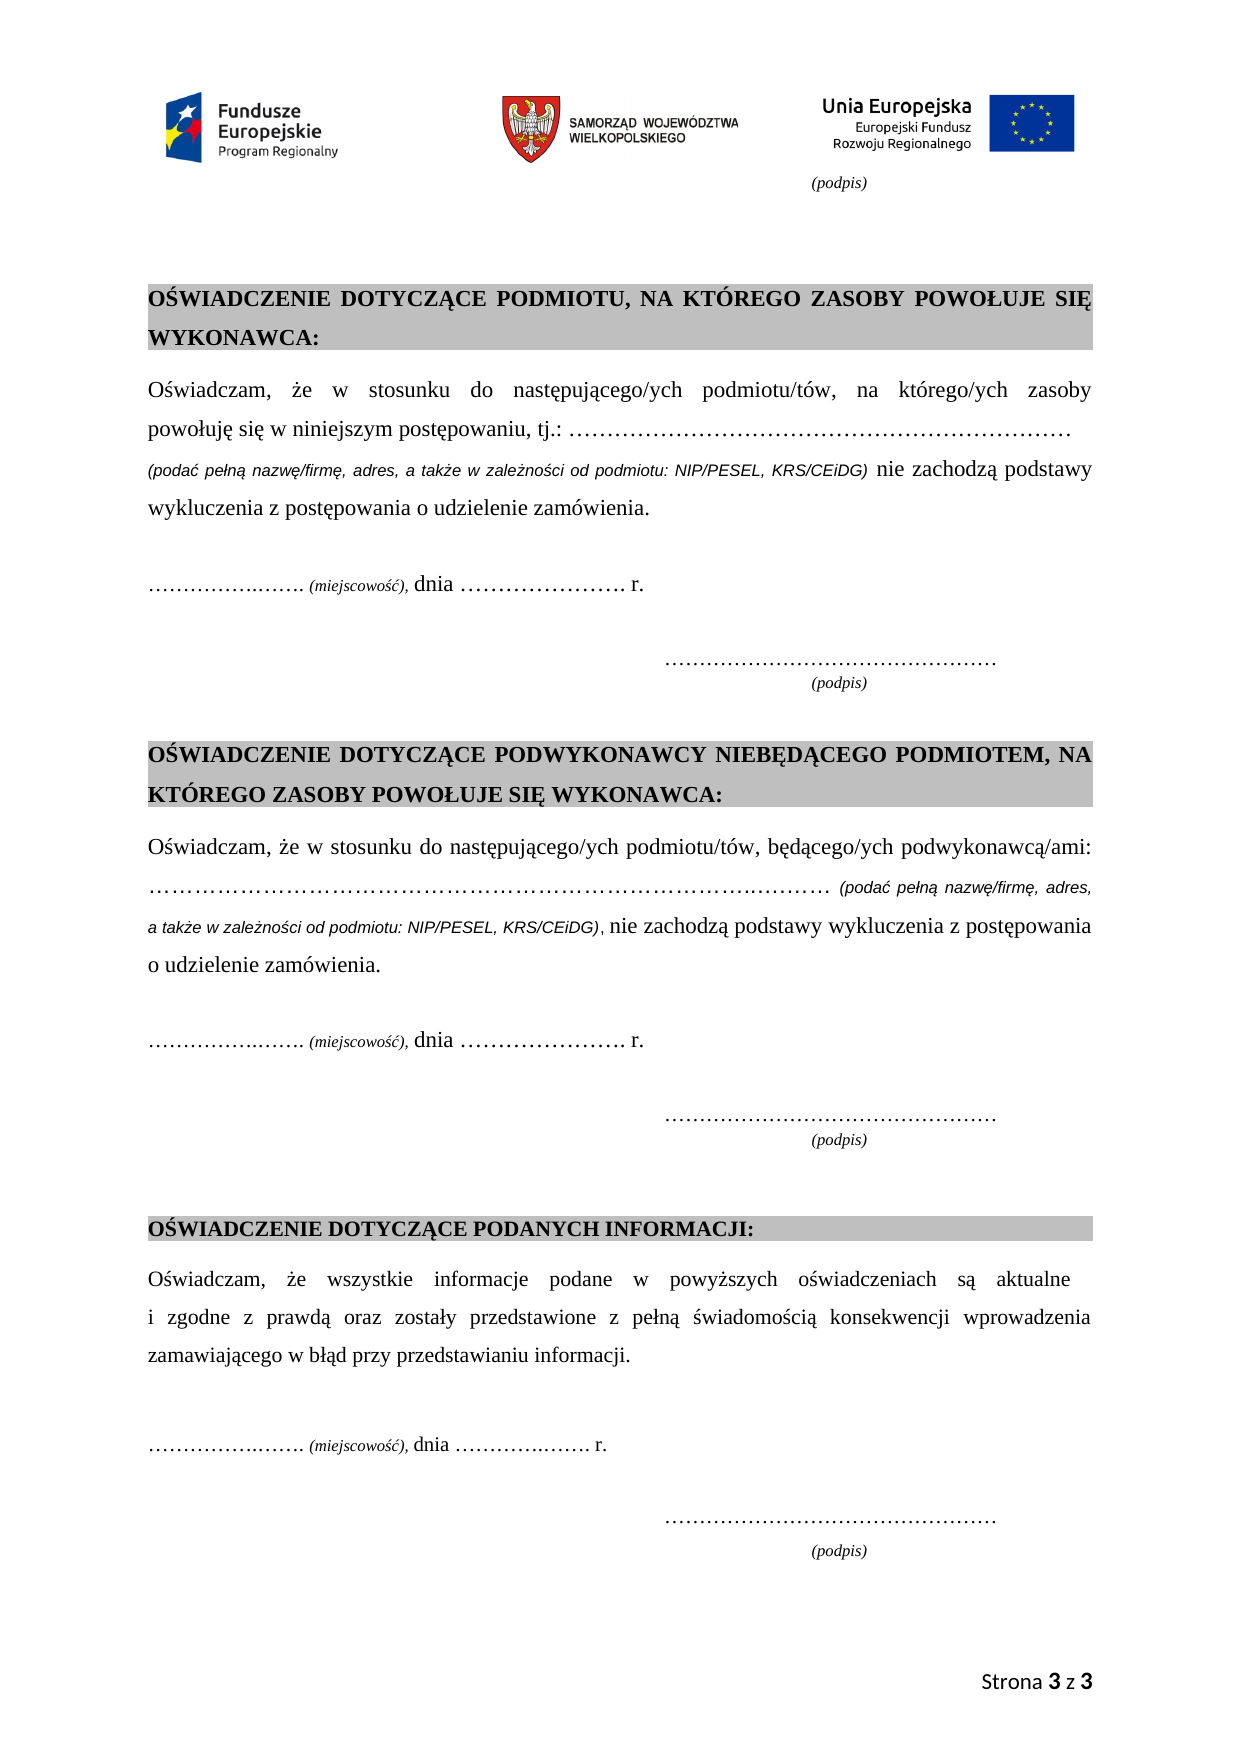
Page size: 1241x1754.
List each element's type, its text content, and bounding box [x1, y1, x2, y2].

text Oświadczam, że w stosunku do następującego/ych podmiotu/tów, na którego/ych zasoby powołuję się w niniejszym postępowaniu, tj.: ………………………………………………………… [148, 376, 1093, 442]
picture [147, 74, 356, 181]
text ………………………………………… [148, 1102, 1093, 1126]
text (podpis) [738, 1130, 1093, 1149]
text (podpis) [738, 1541, 1093, 1560]
text …………….……. (miejscowość), dnia ………….……. r. [148, 1432, 1093, 1456]
text OŚWIADCZENIE DOTYCZĄCE PODWYKONAWCY NIEBĘDĄCEGO PODMIOTEM, NA KTÓREGO ZASOBY POWOŁUJE SIĘ WYKONAWCA: [148, 741, 1093, 807]
text …………….……. (miejscowość), dnia …………………. r. [148, 1027, 1093, 1053]
text OŚWIADCZENIE DOTYCZĄCE PODANYCH INFORMACJI: [148, 1216, 1093, 1241]
text ………………………………………… [148, 1504, 1093, 1528]
picture [502, 96, 739, 163]
picture [804, 76, 1093, 130]
text OŚWIADCZENIE DOTYCZĄCE PODMIOTU, NA KTÓREGO ZASOBY POWOŁUJE SIĘ WYKONAWCA: [148, 284, 1093, 350]
text Oświadczam, że wszystkie informacje podane w powyższych oświadczeniach są aktualne i zgodne z prawdą oraz zostały przedstawione z pełną świadomością konsekwencji wprowadzenia zamawiającego w błąd przy przedstawianiu informacji. [148, 1266, 1093, 1367]
text (podpis) [738, 130, 1093, 192]
text (podać pełną nazwę/firmę, adres, a także w zależności od podmiotu: NIP/PESEL, KRS/CEiDG) nie zachodzą podstawy wykluczenia z postępowania o udzielenie zamówienia. [148, 455, 1093, 521]
text Oświadczam, że w stosunku do następującego/ych podmiotu/tów, będącego/ych podwykonawcą/ami: ……………………………………………………………………..….…… (podać pełną nazwę/firmę, adres, a także w zależności od podmiotu: NIP/PESEL, KRS/CEiDG), nie zachodzą podstawy wykluczenia z postępowania o udzielenie zamówienia. [148, 833, 1093, 977]
text (podpis) [738, 673, 1093, 692]
text …………….……. (miejscowość), dnia …………………. r. [148, 570, 1093, 596]
text ………………………………………… [148, 645, 1093, 669]
